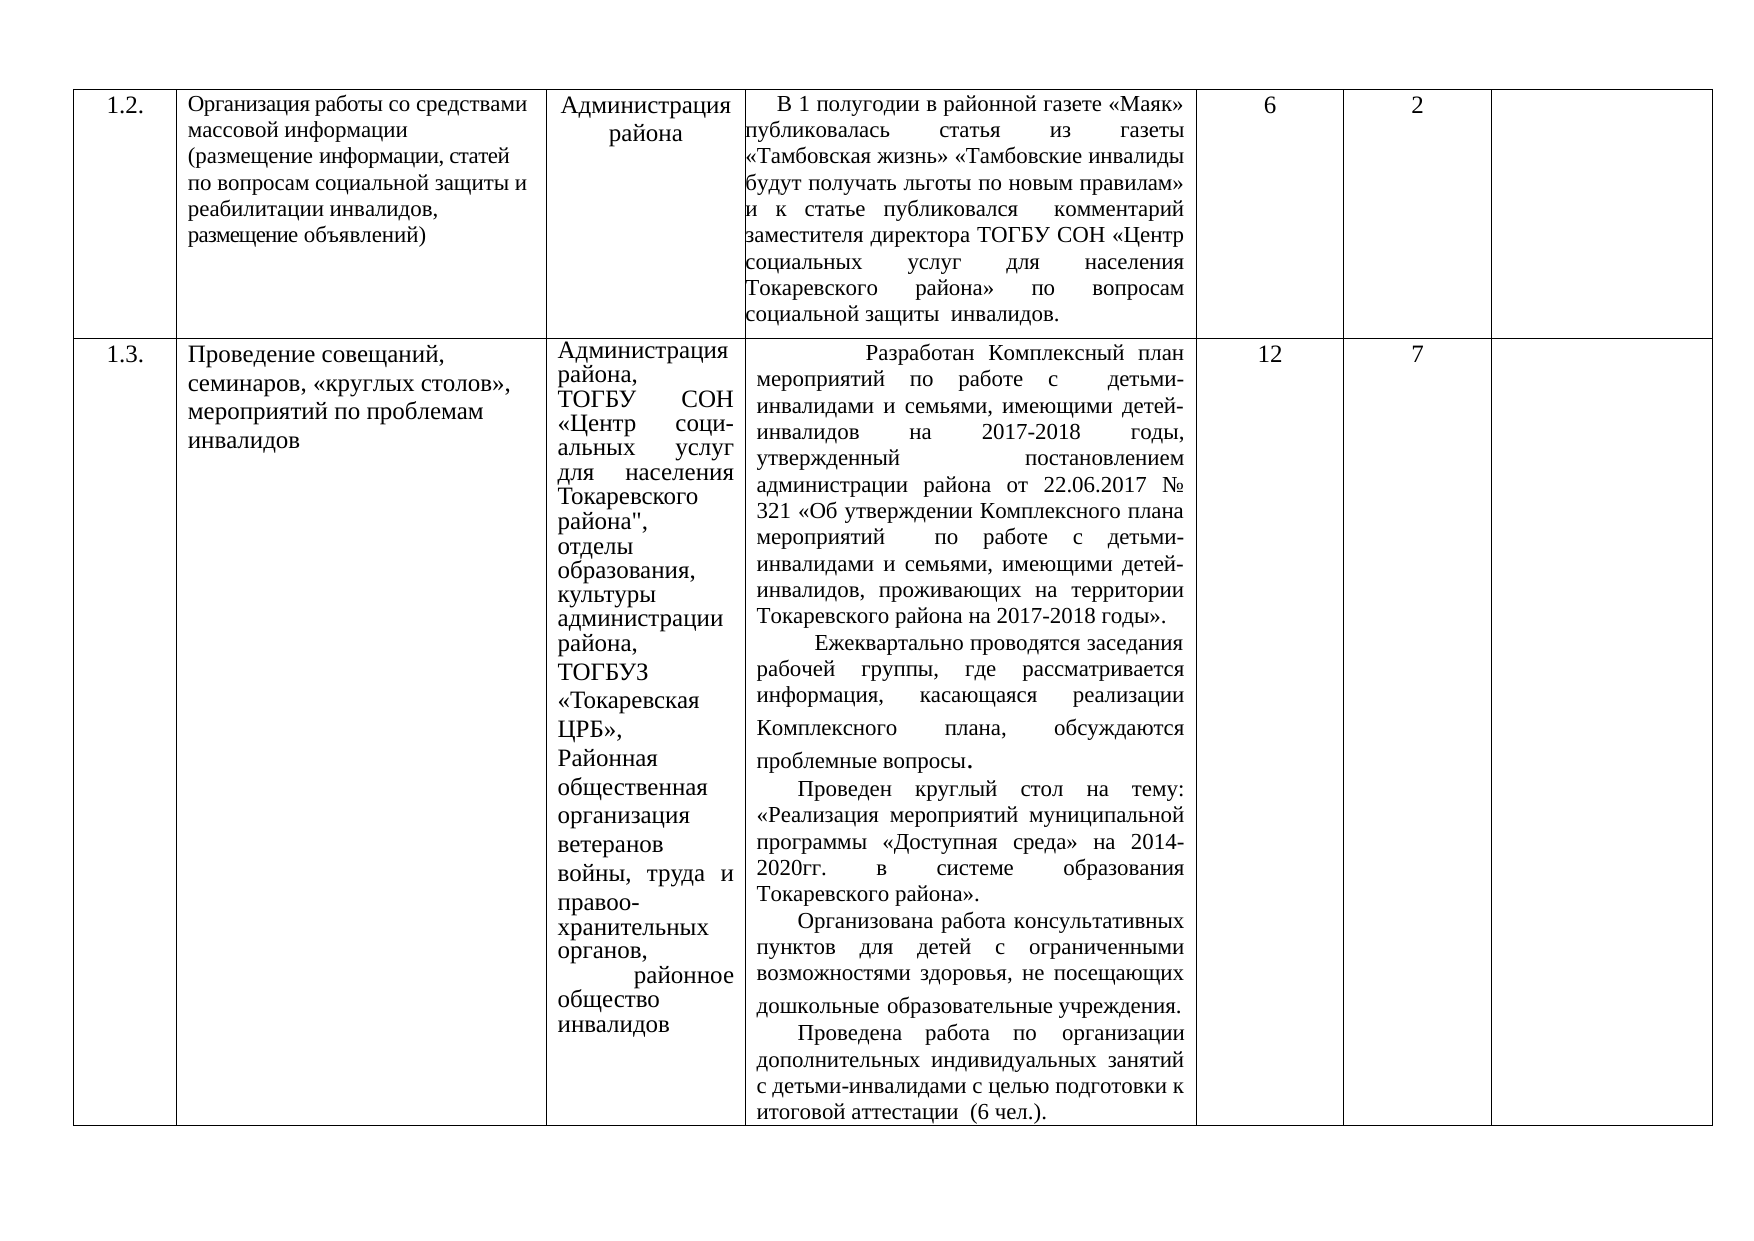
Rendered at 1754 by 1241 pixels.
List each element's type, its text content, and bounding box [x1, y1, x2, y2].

table_cell 12 [1197, 339, 1343, 1125]
table_cell 2 [1344, 90, 1491, 338]
table_cell 1.2. [74, 90, 176, 338]
table_cell 7 [1344, 339, 1491, 1125]
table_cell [177, 339, 546, 1125]
table_cell [1492, 90, 1712, 338]
table_cell [1492, 339, 1712, 1125]
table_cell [547, 339, 745, 1125]
table_cell В 1 полугодии в районной газете «Маяк» публиковалась статья из газеты «Тамбовская жизнь» «Тамбовские инвалиды будут получать льготы по новым правилам» и к статье публиковался комментарий заместителя директора ТОГБУ СОН «Центр социальных услуг для населения Токаревского района» по вопросам социальной защиты инвалидов. [746, 90, 1196, 338]
table_cell Организация работы со средствами массовой информации (размещение информации, статей по вопросам социальной защиты и реабилитации инвалидов, размещение объявлений) [177, 90, 546, 338]
table_cell 6 [1197, 90, 1343, 338]
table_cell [547, 90, 745, 338]
table_cell 1.3. [74, 339, 176, 1125]
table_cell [746, 339, 1196, 1125]
